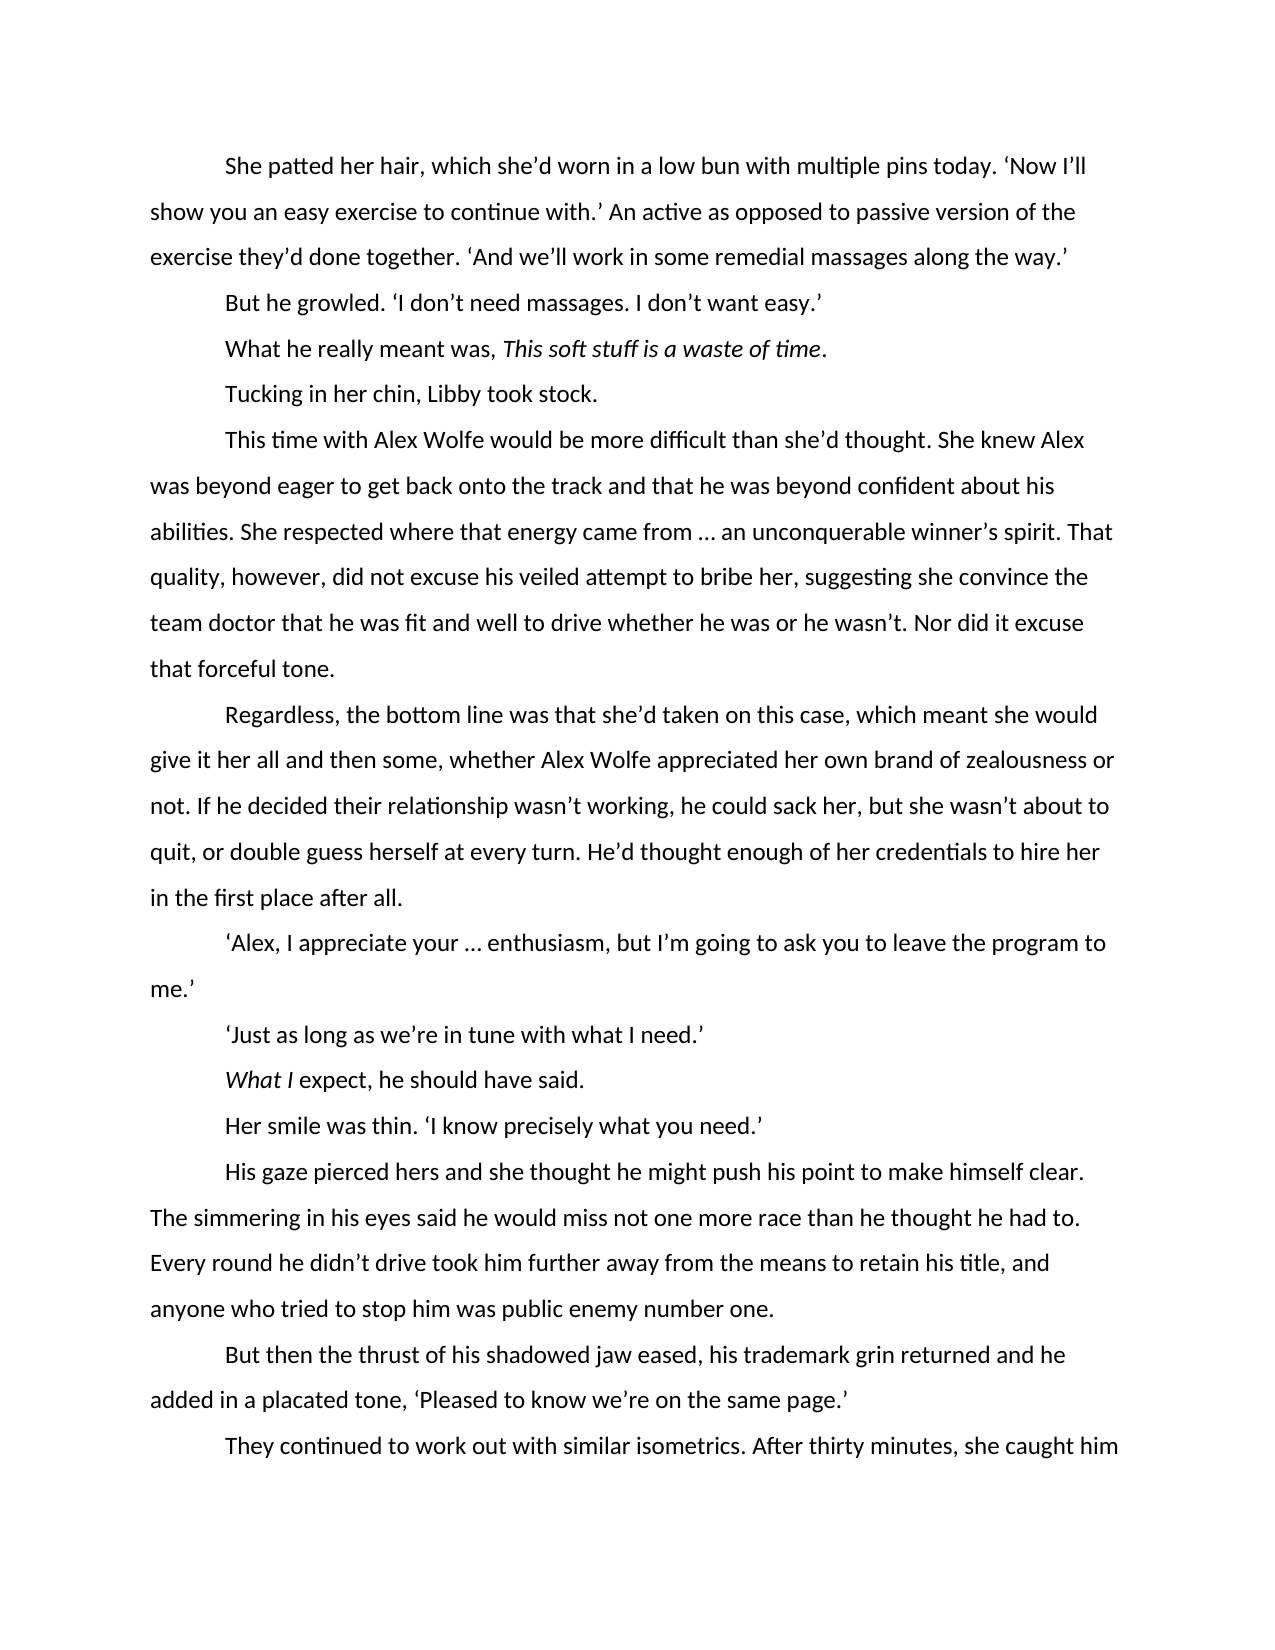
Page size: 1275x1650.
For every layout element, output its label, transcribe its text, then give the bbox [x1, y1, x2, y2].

text This time with Alex Wolfe would be more difficult than she’d thought. She knew Alex was beyond eager to get back onto the track and that he was beyond confident about his abilities. She respected where that energy came from … an unconquerable winner’s spirit. That quality, however, did not excuse his veiled attempt to bribe her, suggesting she convince the team doctor that he was fit and well to drive whether he was or he wasn’t. Nor did it excuse that forceful tone. [150, 424, 1125, 683]
text But then the thrust of his shadowed jaw eased, his trademark grin returned and he added in a placated tone, ‘Pleased to know we’re on the same page.’ [150, 1339, 1125, 1415]
text His gaze pierced hers and she thought he might push his point to make himself clear. The simmering in his eyes said he would miss not one more race than he thought he had to. Every round he didn’t drive took him further away from the means to retain his title, and anyone who tried to stop him was public enemy number one. [150, 1156, 1125, 1324]
text ‘Just as long as we’re in tune with what I need.’ [150, 1019, 1125, 1049]
text Her smile was thin. ‘I know precisely what you need.’ [150, 1110, 1125, 1141]
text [150, 1430, 1125, 1461]
text What I expect, he should have said. [150, 1064, 1125, 1095]
text Tucking in her chin, Libby took stock. [150, 379, 1125, 409]
text What he really meant was, This soft stuff is a waste of time. [150, 333, 1125, 363]
text But he growled. ‘I don’t need massages. I don’t want easy.’ [150, 287, 1125, 318]
text She patted her hair, which she’d worn in a low bun with multiple pins today. ‘Now I’ll show you an easy exercise to continue with.’ An active as opposed to passive version of the exercise they’d done together. ‘And we’ll work in some remedial massages along the way.’ [150, 150, 1125, 272]
text ‘Alex, I appreciate your … enthusiasm, but I’m going to ask you to leave the program to me.’ [150, 927, 1125, 1004]
text Regardless, the bottom line was that she’d taken on this case, which meant she would give it her all and then some, whether Alex Wolfe appreciated her own brand of zealousness or not. If he decided their relationship wasn’t working, he could sack her, but she wasn’t about to quit, or double guess herself at every turn. He’d thought enough of her credentials to hire her in the first place after all. [150, 699, 1125, 912]
